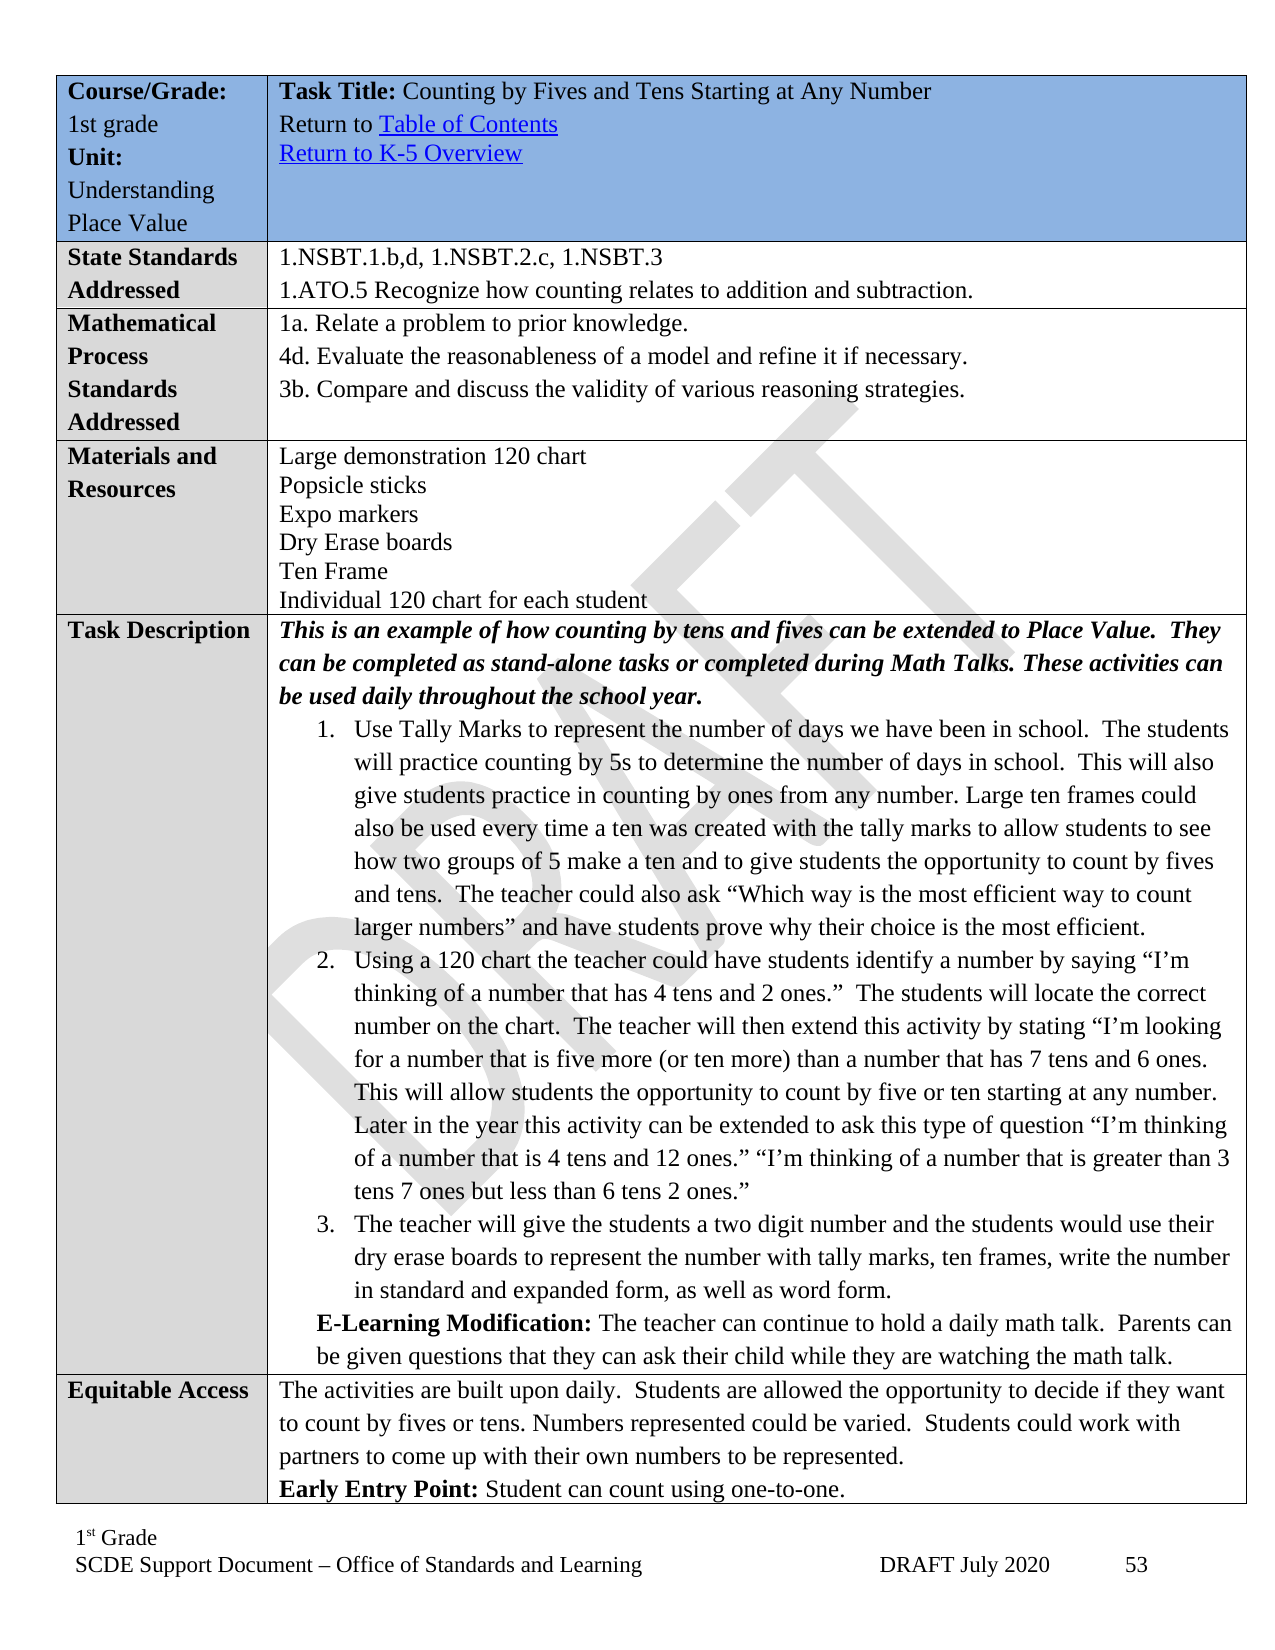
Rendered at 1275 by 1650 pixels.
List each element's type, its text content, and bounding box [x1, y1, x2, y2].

table_cell 1.NSBT.1.b,d, 1.NSBT.2.c, 1.NSBT.3 1.ATO.5 Recognize how counting relates to addition and subtraction. [268, 242, 1246, 307]
table_header Course/Grade: 1st grade Unit: Understanding Place Value [57, 76, 267, 241]
table_cell Task Description [57, 615, 267, 1374]
table_cell Large demonstration 120 chart Popsicle sticks Expo markers Dry Erase boards Ten Frame Individual 120 chart for each student [268, 441, 1246, 614]
table_cell 1a. Relate a problem to prior knowledge. 4d. Evaluate the reasonableness of a model and refine it if necessary. 3b. Compare and discuss the validity of various reasoning strategies. [268, 309, 1246, 440]
table_cell Materials and Resources [57, 441, 267, 614]
table_cell This is an example of how counting by tens and fives can be extended to Place Value. They can be completed as stand-alone tasks or completed during Math Talks. These activities can be used daily throughout the school year. Use Tally Marks to represent the number of days we have been in school. The students will practice counting by 5s to determine the number of days in school. This will also give students practice in counting by ones from any number. Large ten frames could also be used every time a ten was created with the tally marks to allow students to see how two groups of 5 make a ten and to give students the opportunity to count by fives and tens. The teacher could also ask “Which way is the most efficient way to count larger numbers” and have students prove why their choice is the most efficient. Using a 120 chart the teacher could have students identify a number by saying “I’m thinking of a number that has 4 tens and 2 ones.” The students will locate the correct number on the chart. The teacher will then extend this activity by stating “I’m looking for a number that is five more (or ten more) than a number that has 7 tens and 6 ones. This will allow students the opportunity to count by five or ten starting at any number. Later in the year this activity can be extended to ask this type of question “I’m thinking of a number that is 4 tens and 12 ones.” “I’m thinking of a number that is greater than 3 tens 7 ones but less than 6 tens 2 ones.” The teacher will give the students a two digit number and the students would use their dry erase boards to represent the number with tally marks, ten frames, write the number in standard and expanded form, as well as word form. E-Learning Modification: The teacher can continue to hold a daily math talk. Parents can be given questions that they can ask their child while they are watching the math talk. [268, 615, 1246, 1374]
table_cell Mathematical Process Standards Addressed [57, 309, 267, 440]
table_header Task Title: Counting by Fives and Tens Starting at Any Number Return to Table of Contents Return to K-5 Overview [268, 76, 1246, 241]
table_cell State Standards Addressed [57, 242, 267, 307]
table_cell Equitable Access [57, 1375, 267, 1503]
